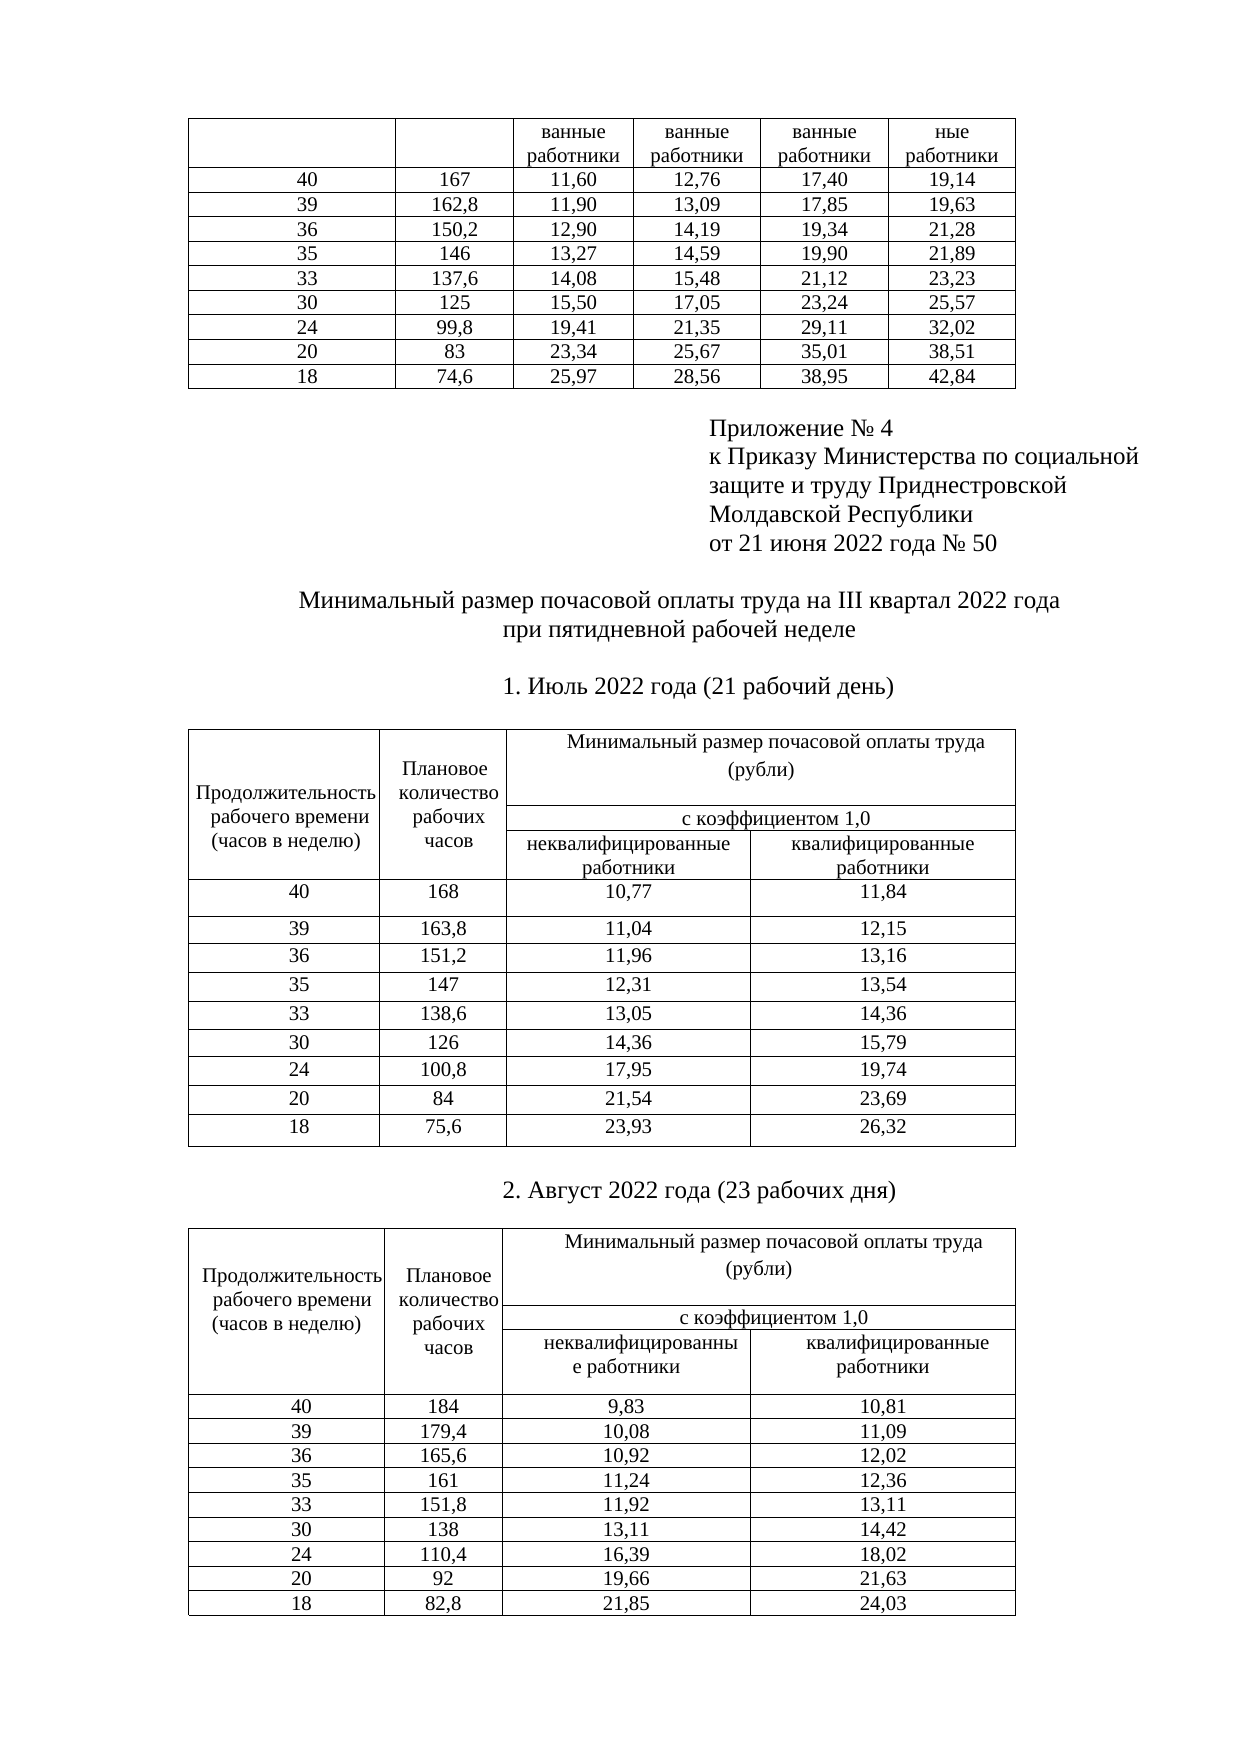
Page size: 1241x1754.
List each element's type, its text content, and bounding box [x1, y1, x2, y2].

table_cell 17,05 [634, 291, 760, 314]
table_cell 11,90 [514, 193, 633, 216]
table_cell 23,24 [761, 291, 888, 314]
table_cell 36 [189, 944, 379, 971]
table_cell 21,89 [889, 242, 1015, 265]
table_cell 17,40 [761, 168, 888, 191]
table_cell 33 [189, 1493, 384, 1516]
table_cell 23,23 [889, 266, 1015, 290]
table_cell 23,34 [514, 340, 633, 363]
table_cell 38,95 [761, 365, 888, 388]
table_cell 11,60 [514, 168, 633, 191]
table_cell 13,05 [507, 1002, 750, 1029]
table_cell 40 [189, 880, 379, 916]
table_header Плановое количество рабочих часов [385, 1229, 502, 1393]
table_cell 168 [380, 880, 506, 916]
table_cell 33 [189, 266, 395, 290]
table_cell 24 [189, 315, 395, 339]
table_cell 35 [189, 1468, 384, 1492]
table_cell 10,77 [507, 880, 750, 916]
table_cell 10,81 [751, 1395, 1015, 1418]
table_cell 24,03 [751, 1591, 1015, 1615]
table_cell 38,51 [889, 340, 1015, 363]
text 2. Август 2022 года (23 рабочих дня) [473, 1175, 1152, 1204]
table_cell 24 [189, 1057, 379, 1085]
table_cell 21,85 [503, 1591, 750, 1615]
table_cell 42,84 [889, 365, 1015, 388]
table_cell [514, 119, 633, 167]
table_cell 15,50 [514, 291, 633, 314]
table_cell 23,93 [507, 1115, 750, 1146]
table_cell 162,8 [396, 193, 513, 216]
table_header Плановое количество рабочих часов [380, 730, 506, 879]
table_cell 24 [189, 1542, 384, 1566]
table_cell 99,8 [396, 315, 513, 339]
table_cell 11,24 [503, 1468, 750, 1492]
table_cell 126 [380, 1030, 506, 1056]
table_cell 12,31 [507, 973, 750, 1001]
table_cell 110,4 [385, 1542, 502, 1566]
text Молдавской Республики [679, 499, 1152, 528]
table_cell 137,6 [396, 266, 513, 290]
table_cell 84 [380, 1086, 506, 1113]
table_cell 40 [189, 1395, 384, 1418]
table_cell 17,95 [507, 1057, 750, 1085]
table_cell 23,69 [751, 1086, 1015, 1113]
table_cell 18 [189, 1115, 379, 1146]
table_cell 13,11 [751, 1493, 1015, 1516]
table_cell 11,92 [503, 1493, 750, 1516]
table_cell 30 [189, 1030, 379, 1056]
text Приложение № 4 [679, 413, 1152, 441]
table_cell 151,8 [385, 1493, 502, 1516]
table_cell 39 [189, 917, 379, 942]
table_header Минимальный размер почасовой оплаты труда (рубли) [503, 1229, 1015, 1304]
table_cell 19,74 [751, 1057, 1015, 1085]
table_cell 15,48 [634, 266, 760, 290]
table_cell 35 [189, 973, 379, 1001]
table_cell 150,2 [396, 217, 513, 241]
table_cell 36 [189, 1444, 384, 1467]
table_cell 14,42 [751, 1518, 1015, 1541]
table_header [189, 1229, 384, 1393]
table_cell 11,96 [507, 944, 750, 971]
table_cell квалифицированные работники [751, 831, 1015, 879]
table_cell 146 [396, 242, 513, 265]
table_cell 125 [396, 291, 513, 314]
table_cell 14,59 [634, 242, 760, 265]
table_cell 12,15 [751, 917, 1015, 942]
table_cell 13,09 [634, 193, 760, 216]
table_cell 167 [396, 168, 513, 191]
table_cell 161 [385, 1468, 502, 1492]
table_cell 39 [189, 193, 395, 216]
table_cell 25,67 [634, 340, 760, 363]
table_cell 12,90 [514, 217, 633, 241]
table_cell 30 [189, 291, 395, 314]
table_cell 19,90 [761, 242, 888, 265]
table_cell 10,08 [503, 1419, 750, 1443]
table_cell 25,57 [889, 291, 1015, 314]
table_cell 184 [385, 1395, 502, 1418]
table_cell 74,6 [396, 365, 513, 388]
table_cell 32,02 [889, 315, 1015, 339]
text от 21 июня 2022 года № 50 [679, 528, 1152, 556]
table_cell 12,36 [751, 1468, 1015, 1492]
table_cell 138,6 [380, 1002, 506, 1029]
table_header Минимальный размер почасовой оплаты труда (рубли) [507, 730, 1015, 805]
table_cell неквалифицированные работники [507, 831, 750, 879]
text 1. Июль 2022 года (21 рабочий день) [473, 671, 1152, 700]
table_cell 26,32 [751, 1115, 1015, 1146]
table_cell 10,92 [503, 1444, 750, 1467]
table_cell 20 [189, 1086, 379, 1113]
table_cell неквалифицированные работники [503, 1330, 750, 1393]
table_cell 11,04 [507, 917, 750, 942]
table_cell 147 [380, 973, 506, 1001]
table_cell 13,27 [514, 242, 633, 265]
table_cell 29,11 [761, 315, 888, 339]
table_cell 25,97 [514, 365, 633, 388]
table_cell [761, 119, 888, 167]
table_cell 163,8 [380, 917, 506, 942]
table_cell квалифицированные работники [751, 1330, 1015, 1393]
table_cell 14,19 [634, 217, 760, 241]
table_cell 151,2 [380, 944, 506, 971]
table_cell 13,11 [503, 1518, 750, 1541]
table_cell 28,56 [634, 365, 760, 388]
table_cell 21,35 [634, 315, 760, 339]
table_cell 75,6 [380, 1115, 506, 1146]
table_cell 18,02 [751, 1542, 1015, 1566]
table_cell с коэффициентом 1,0 [503, 1306, 1015, 1329]
table_cell 21,63 [751, 1567, 1015, 1590]
table_cell 9,83 [503, 1395, 750, 1418]
table_cell 19,34 [761, 217, 888, 241]
table_cell 40 [189, 168, 395, 191]
table_cell 12,76 [634, 168, 760, 191]
table_cell 83 [396, 340, 513, 363]
table_cell 20 [189, 340, 395, 363]
table_cell 100,8 [380, 1057, 506, 1085]
text Минимальный размер почасовой оплаты труда на III квартал 2022 года [177, 585, 1152, 614]
table_cell 35 [189, 242, 395, 265]
table_cell 165,6 [385, 1444, 502, 1467]
table_cell 11,84 [751, 880, 1015, 916]
table_cell 15,79 [751, 1030, 1015, 1056]
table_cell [889, 119, 1015, 167]
table_cell 18 [189, 365, 395, 388]
table_cell 13,16 [751, 944, 1015, 971]
table_cell 30 [189, 1518, 384, 1541]
table_cell 11,09 [751, 1419, 1015, 1443]
table_cell 92 [385, 1567, 502, 1590]
table_cell 21,28 [889, 217, 1015, 241]
text при пятидневной рабочей неделе [177, 614, 1152, 643]
table_cell 39 [189, 1419, 384, 1443]
table_cell 19,41 [514, 315, 633, 339]
table_cell 12,02 [751, 1444, 1015, 1467]
table_cell 18 [189, 1591, 384, 1615]
table_cell 179,4 [385, 1419, 502, 1443]
table_cell 14,36 [507, 1030, 750, 1056]
table_cell с коэффициентом 1,0 [507, 806, 1015, 830]
table_cell 21,54 [507, 1086, 750, 1113]
table_cell 20 [189, 1567, 384, 1590]
table_cell 33 [189, 1002, 379, 1029]
table_cell 19,66 [503, 1567, 750, 1590]
table_cell 35,01 [761, 340, 888, 363]
table_cell 36 [189, 217, 395, 241]
table_cell 19,63 [889, 193, 1015, 216]
table_cell 14,08 [514, 266, 633, 290]
table_cell 13,54 [751, 973, 1015, 1001]
table_cell 14,36 [751, 1002, 1015, 1029]
table_cell 19,14 [889, 168, 1015, 191]
table_cell 138 [385, 1518, 502, 1541]
table_cell 17,85 [761, 193, 888, 216]
table_cell 21,12 [761, 266, 888, 290]
table_cell 82,8 [385, 1591, 502, 1615]
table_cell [634, 119, 760, 167]
text к Приказу Министерства по социальной [679, 441, 1152, 470]
table_cell 16,39 [503, 1542, 750, 1566]
table_header Продолжительность рабочего времени (часов в неделю) [189, 730, 379, 879]
text защите и труду Приднестровской [679, 470, 1152, 499]
